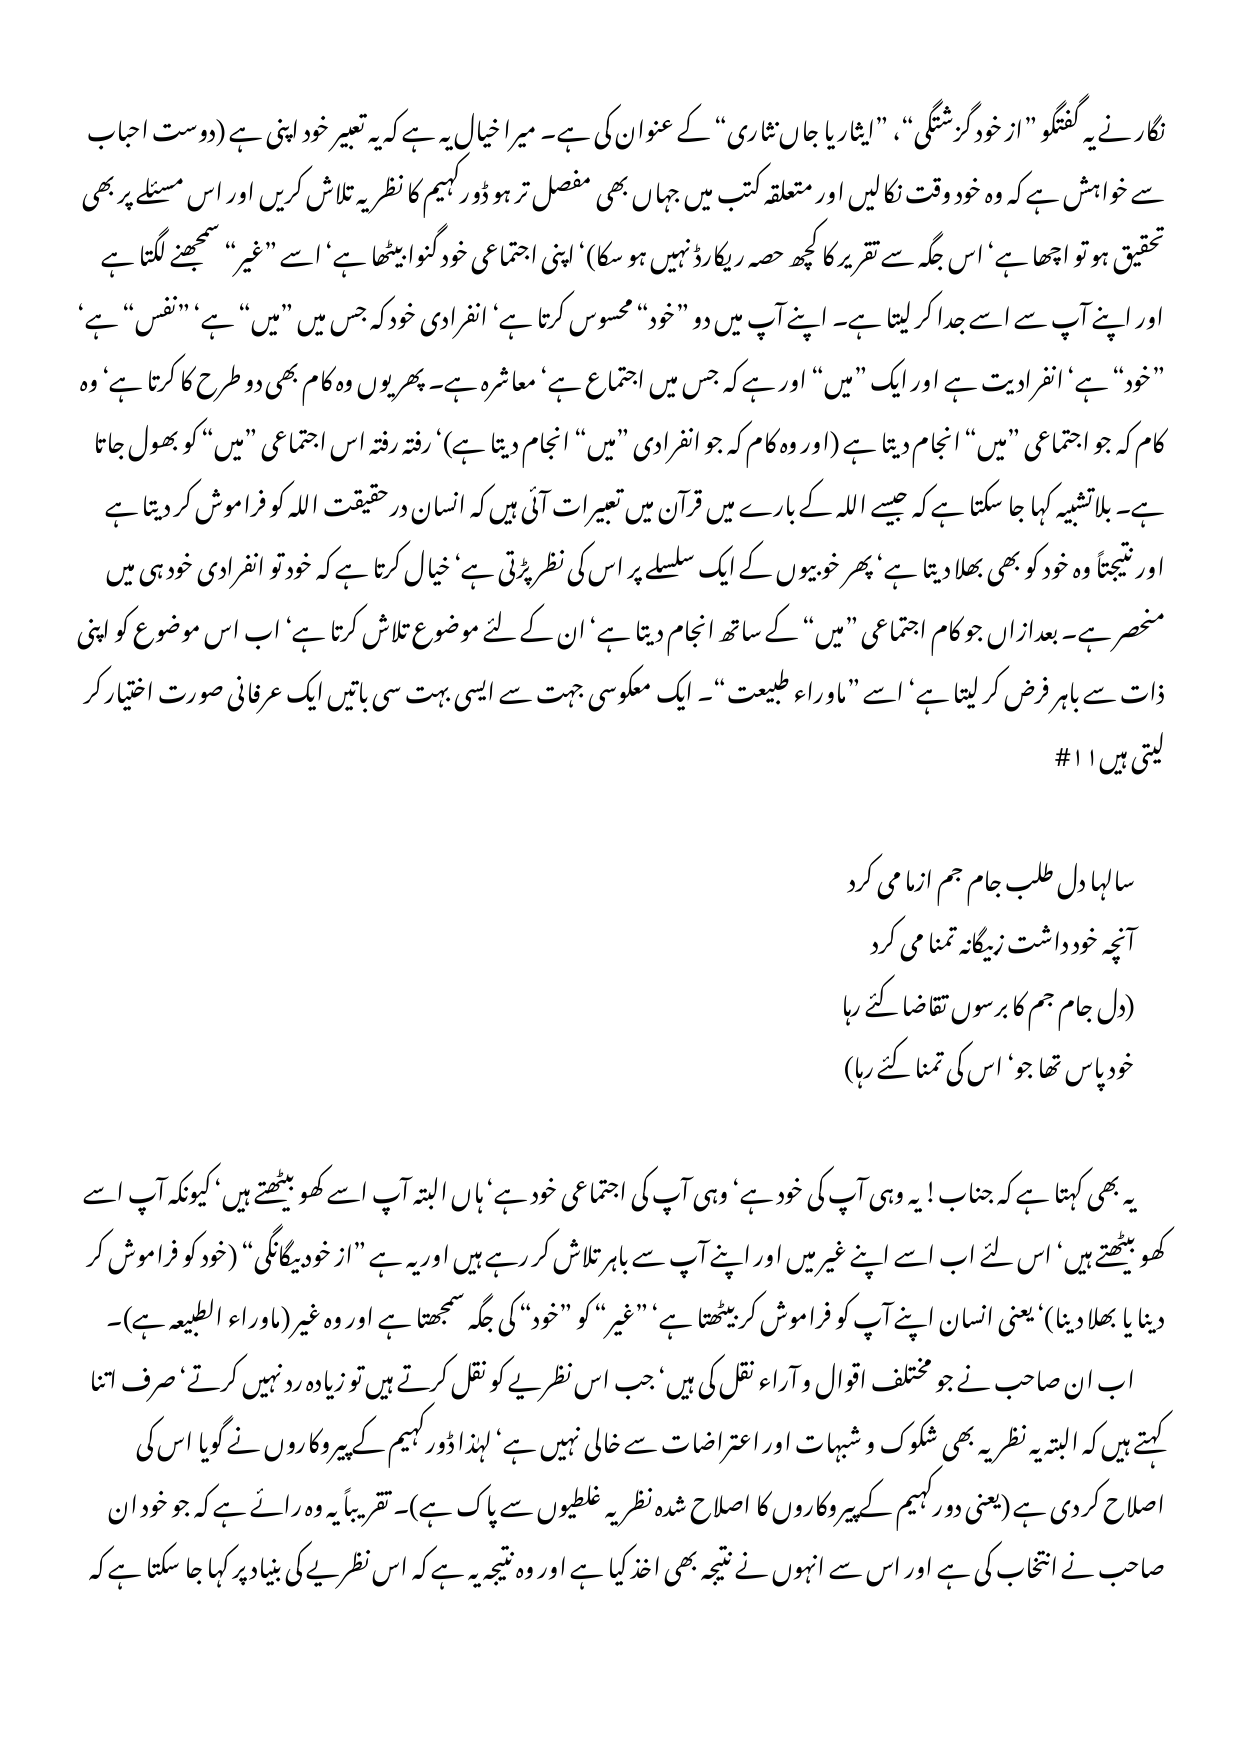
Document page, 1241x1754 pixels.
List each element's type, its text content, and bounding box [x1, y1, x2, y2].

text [75, 94, 1165, 781]
text (دل جام جم کا برسوں تقاضا کئے رہا [75, 969, 1165, 1031]
text آنچہ خود داشت زبیگانہ تمنا می کرد [75, 906, 1165, 969]
text سالہا دل طلب جام جم ازما می کرد [75, 844, 1165, 906]
text خود پاس تھا جو‘ اس کی تمنا کئے رہا) [75, 1031, 1165, 1094]
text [75, 1344, 1165, 1594]
text یہ بھی کہتا ہے کہ جناب! یہ وہی آپ کی خود ہے‘ وہی آپ کی اجتماعی خود ہے‘ ہاں البتہ آپ اسے کھو بیٹھتے ہیں‘ کیونکہ آپ اسے کھو بیٹھتے ہیں‘ اس لئے اب اسے اپنے غیر میں اور اپنے آپ سے باہر تلاش کر رہے ہیں اور یہ ہے ”از خود بیگانگی“ (خود کو فراموش کر دینا یا بھلا دینا)‘ یعنی انسان اپنے آپ کو فراموش کر بیٹھتا ہے‘ ”غیر“ کو ”خود“ کی جگہ سمجھتا ہے اور وہ غیر (ماوراء الطبیعہ ہے)۔ [75, 1156, 1165, 1344]
